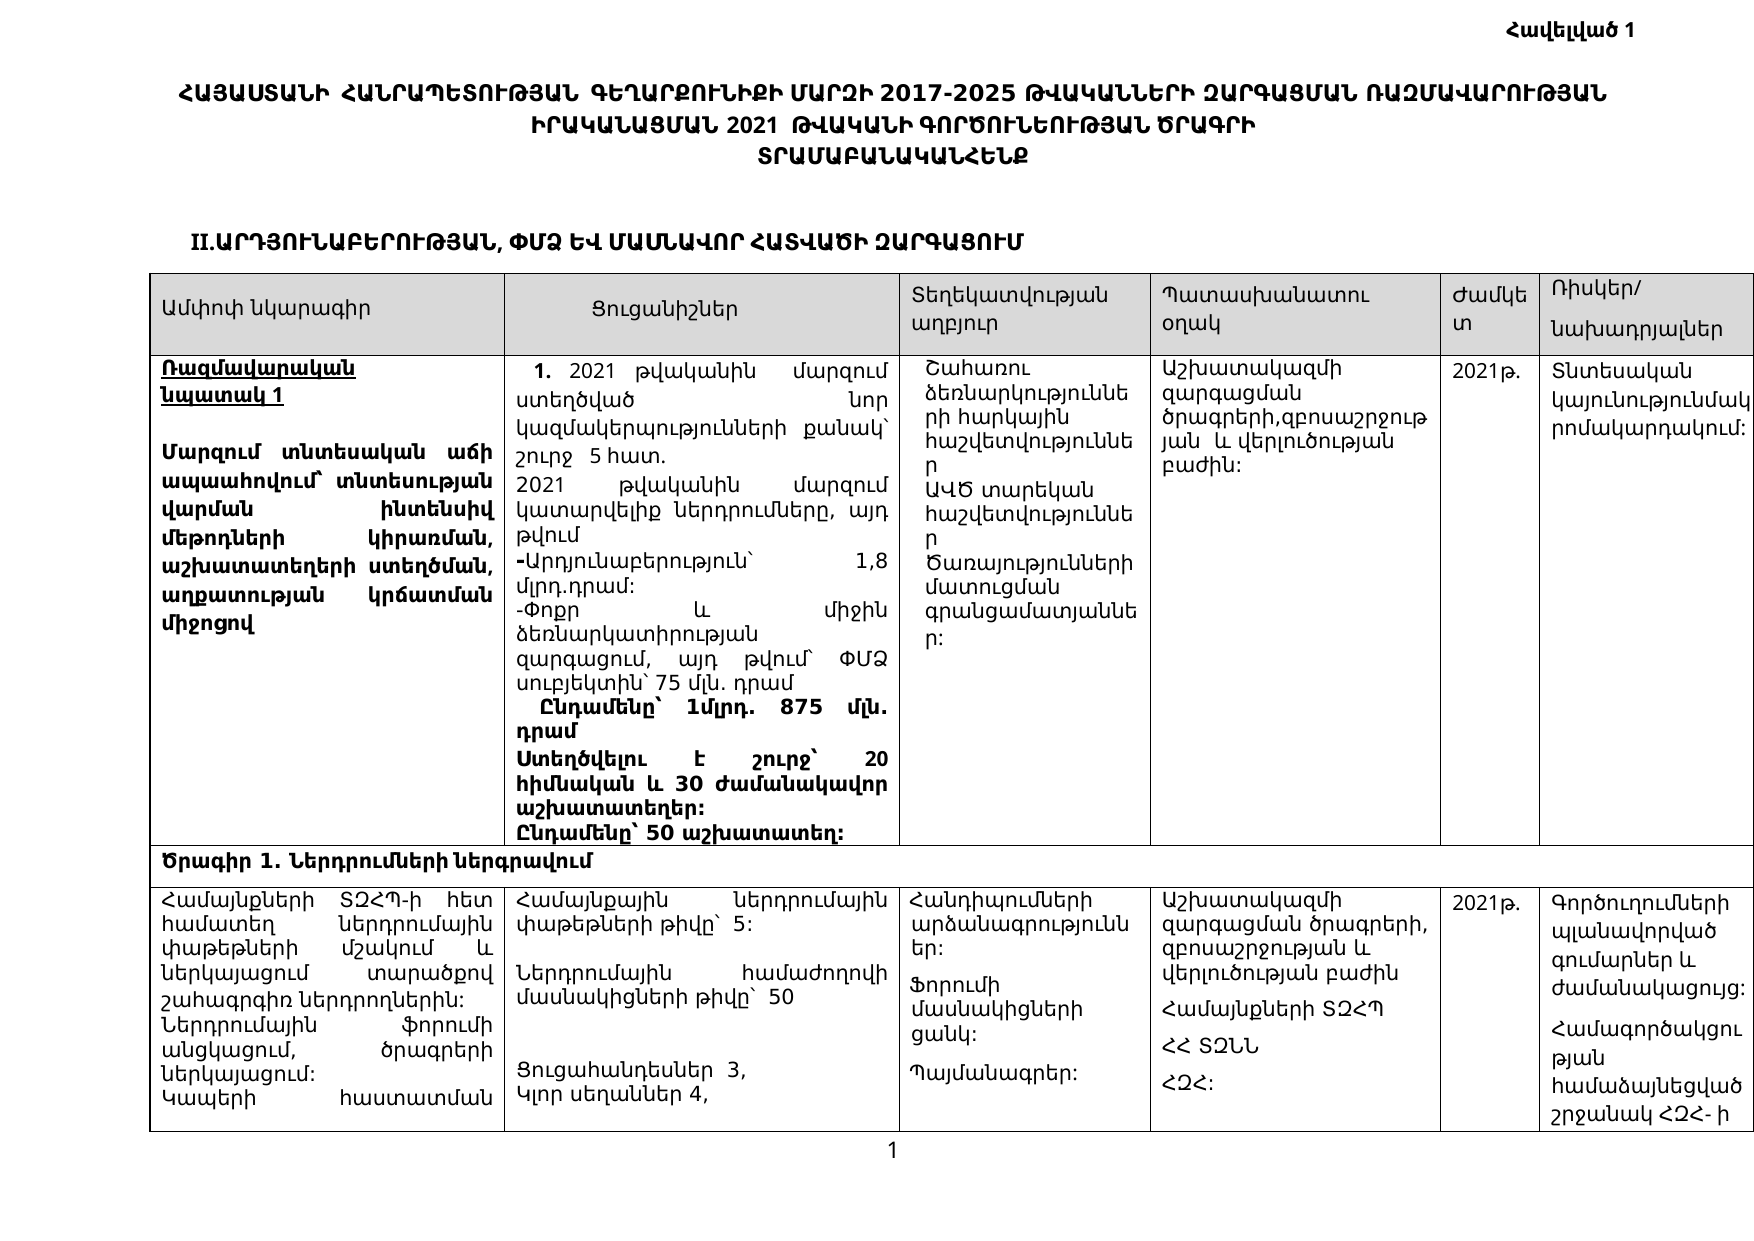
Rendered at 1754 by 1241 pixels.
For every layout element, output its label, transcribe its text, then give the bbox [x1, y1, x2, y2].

table_header Ռիսկեր/ նախադրյալներ [1540, 274, 1753, 355]
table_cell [505, 888, 899, 1131]
table_cell 2021թ. [1441, 888, 1539, 1131]
table_cell Շահառու ձեռնարկությունների հարկային հաշվետվություններ ԱՎԾ տարեկան հաշվետվություններ Ծառայությունների մատուցման գրանցամատյաններ: [900, 356, 1150, 845]
text II.ԱՐԴՅՈՒՆԱԲԵՐՈՒԹՅԱՆ, ՓՄՁ ԵՎ ՄԱՍՆԱՎՈՐ ՀԱՏՎԱԾԻ ԶԱՐԳԱՑՈՒՄ [191, 231, 1636, 256]
table_cell 1. 2021 թվականին մարզում ստեղծված նոր կազմակերպությունների քանակ՝ շուրջ 5 հատ. 2021 թվականին մարզում կատարվելիք ներդրումները, այդ թվում -Արդյունաբերություն՝ 1,8 մլրդ.դրամ: -Փոքր և միջին ձեռնարկատիրության զարգացում, այդ թվում՝ ՓՄՁ սուբյեկտին՝ 75 մլն. դրամ Ընդամենը՝ 1մլրդ. 875 մլն. դրամ Ստեղծվելու է շուրջ՝ 20 հիմնական և 30 ժամանակավոր աշխատատեղեր: Ընդամենը՝ 50 աշխատատեղ: [505, 356, 899, 845]
table_cell Ռազմավարական նպատակ 1 Մարզում տնտեսական աճի ապաահովում՝ տնտեսության վարման ինտենսիվ մեթոդների կիրառման, աշխատատեղերի ստեղծման, աղքատության կրճատման միջոցով [151, 356, 504, 845]
table_cell Աշխատակազմի զարգացման ծրագրերի,զբոսաշրջության և վերլուծության բաժին: [1151, 356, 1440, 845]
table_header Տեղեկատվության աղբյուր [900, 274, 1150, 355]
table_cell Տնտեսական կայունությունմակրոմակարդակում: [1540, 356, 1753, 845]
table_header Ամփոփ նկարագիր [151, 274, 504, 355]
text ՏՐԱՄԱԲԱՆԱԿԱՆՀԵՆՔ [150, 140, 1636, 171]
table_cell 2021թ. [1441, 356, 1539, 845]
table_header Պատասխանատու օղակ [1151, 274, 1440, 355]
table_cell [900, 888, 1150, 1131]
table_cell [1151, 888, 1440, 1131]
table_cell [151, 888, 504, 1131]
text ՀԱՅԱՍՏԱՆԻ ՀԱՆՐԱՊԵՏՈՒԹՅԱՆ ԳԵՂԱՐՔՈՒՆԻՔԻ ՄԱՐԶԻ 2017-2025 ԹՎԱԿԱՆՆԵՐԻ ԶԱՐԳԱՑՄԱՆ ՌԱԶՄԱՎԱՐՈՒԹՅԱՆ ԻՐԱԿԱՆԱՑՄԱՆ 2021 ԹՎԱԿԱՆԻ ԳՈՐԾՈՒՆԵՈՒԹՅԱՆ ԾՐԱԳՐԻ [150, 77, 1636, 140]
table_header Ցուցանիշներ [505, 274, 899, 355]
table_cell Ծրագիր 1. Ներդրումների ներգրավում [151, 846, 1753, 887]
table_header Ժամկետ [1441, 274, 1539, 355]
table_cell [1540, 888, 1753, 1131]
text Հավելված 1 [150, 15, 1636, 43]
